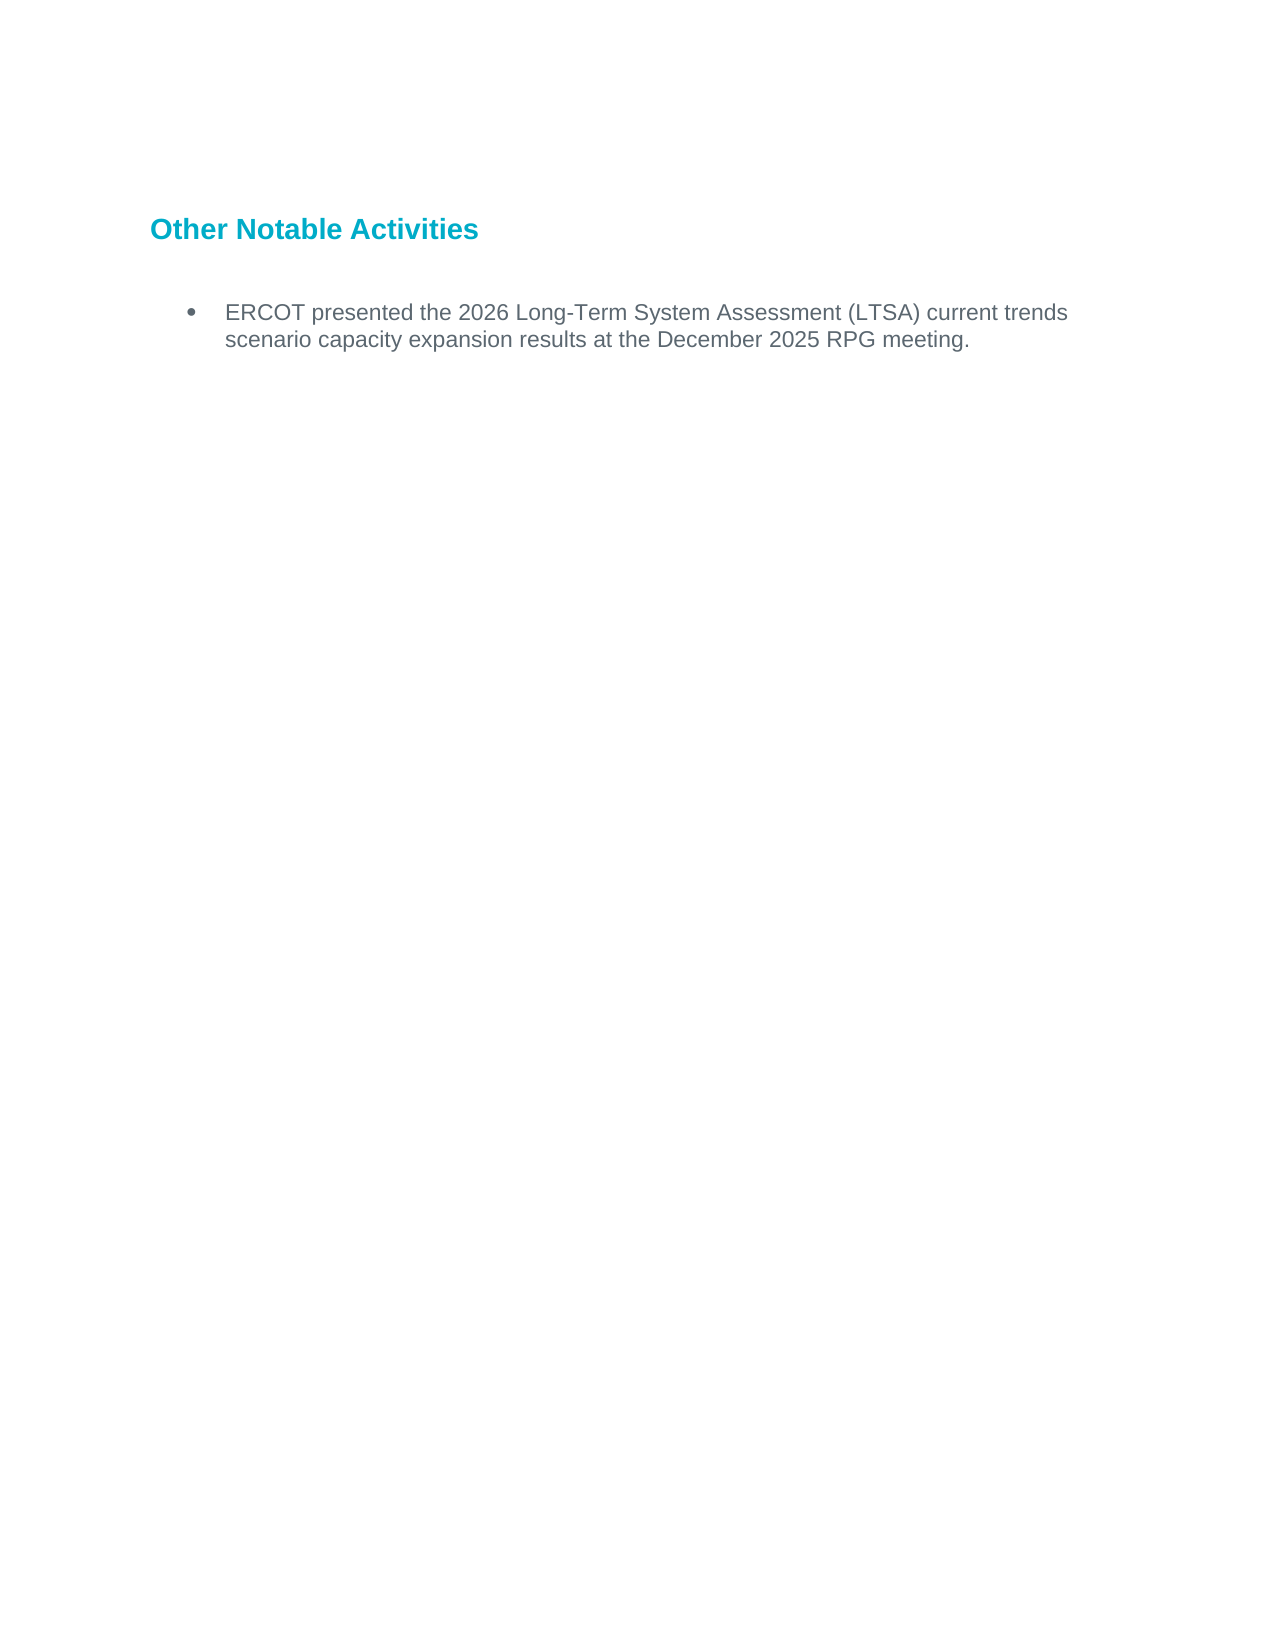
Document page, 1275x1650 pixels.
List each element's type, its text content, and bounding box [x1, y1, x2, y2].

list ERCOT presented the 2026 Long-Term System Assessment (LTSA) current trends scenario capacity expansion results at the December 2025 RPG meeting. [187, 299, 1125, 352]
subtitle Other Notable Activities [150, 212, 1125, 246]
